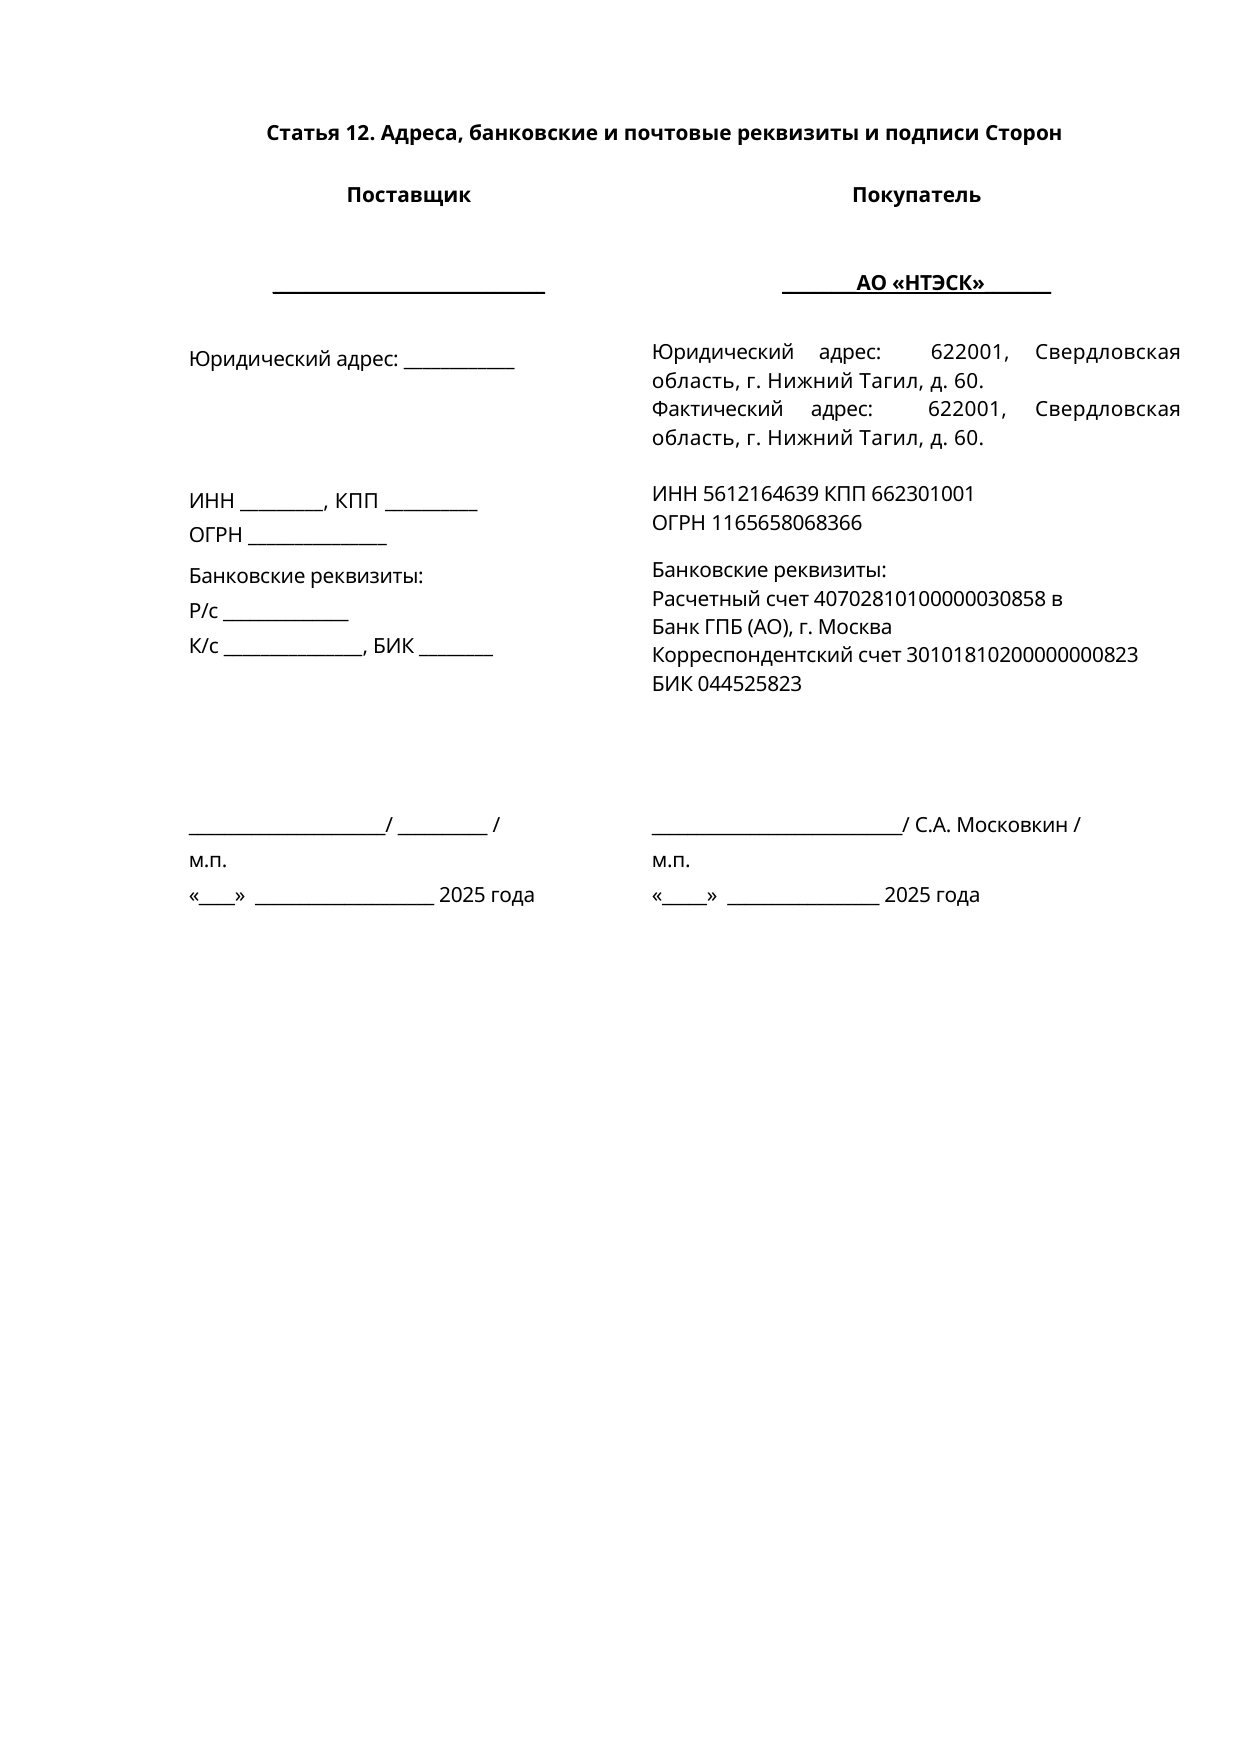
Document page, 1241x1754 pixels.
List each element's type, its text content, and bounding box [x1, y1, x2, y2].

table_cell ИНН _________, КПП __________ ОГРН _______________ [177, 480, 640, 555]
table_cell Юридический адрес: 622001, Свердловская область, г. Нижний Тагил, д. 60. Фактический адрес: 622001, Свердловская область, г. Нижний Тагил, д. 60. [640, 338, 1192, 479]
table_cell ______________________/ __________ / м.п. «____» ____________________ 2025 года [177, 804, 640, 914]
table_cell ____________________________/ С.А. Московкин / м.п. «_____» _________________ 2025 года [640, 804, 1192, 914]
table_cell Юридический адрес: ____________ [177, 338, 640, 479]
table_header Поставщик [177, 168, 640, 262]
table_cell _________АО «НТЭСК»________ [640, 262, 1192, 337]
table_cell _________________________________ [177, 262, 640, 337]
table_cell Банковские реквизиты: Р/с ______________ К/с _______________, БИК ________ [177, 555, 640, 804]
table_cell Банковские реквизиты: Расчетный счет 40702810100000030858 в Банк ГПБ (АО), г. Москва Корреспондентский счет 30101810200000000823 БИК 044525823 [640, 555, 1192, 804]
table_cell ИНН 5612164639 КПП 662301001 ОГРН 1165658068366 [640, 480, 1192, 555]
text Статья 12. Адреса, банковские и почтовые реквизиты и подписи Сторон [177, 118, 1152, 147]
table_header Покупатель [640, 168, 1192, 262]
